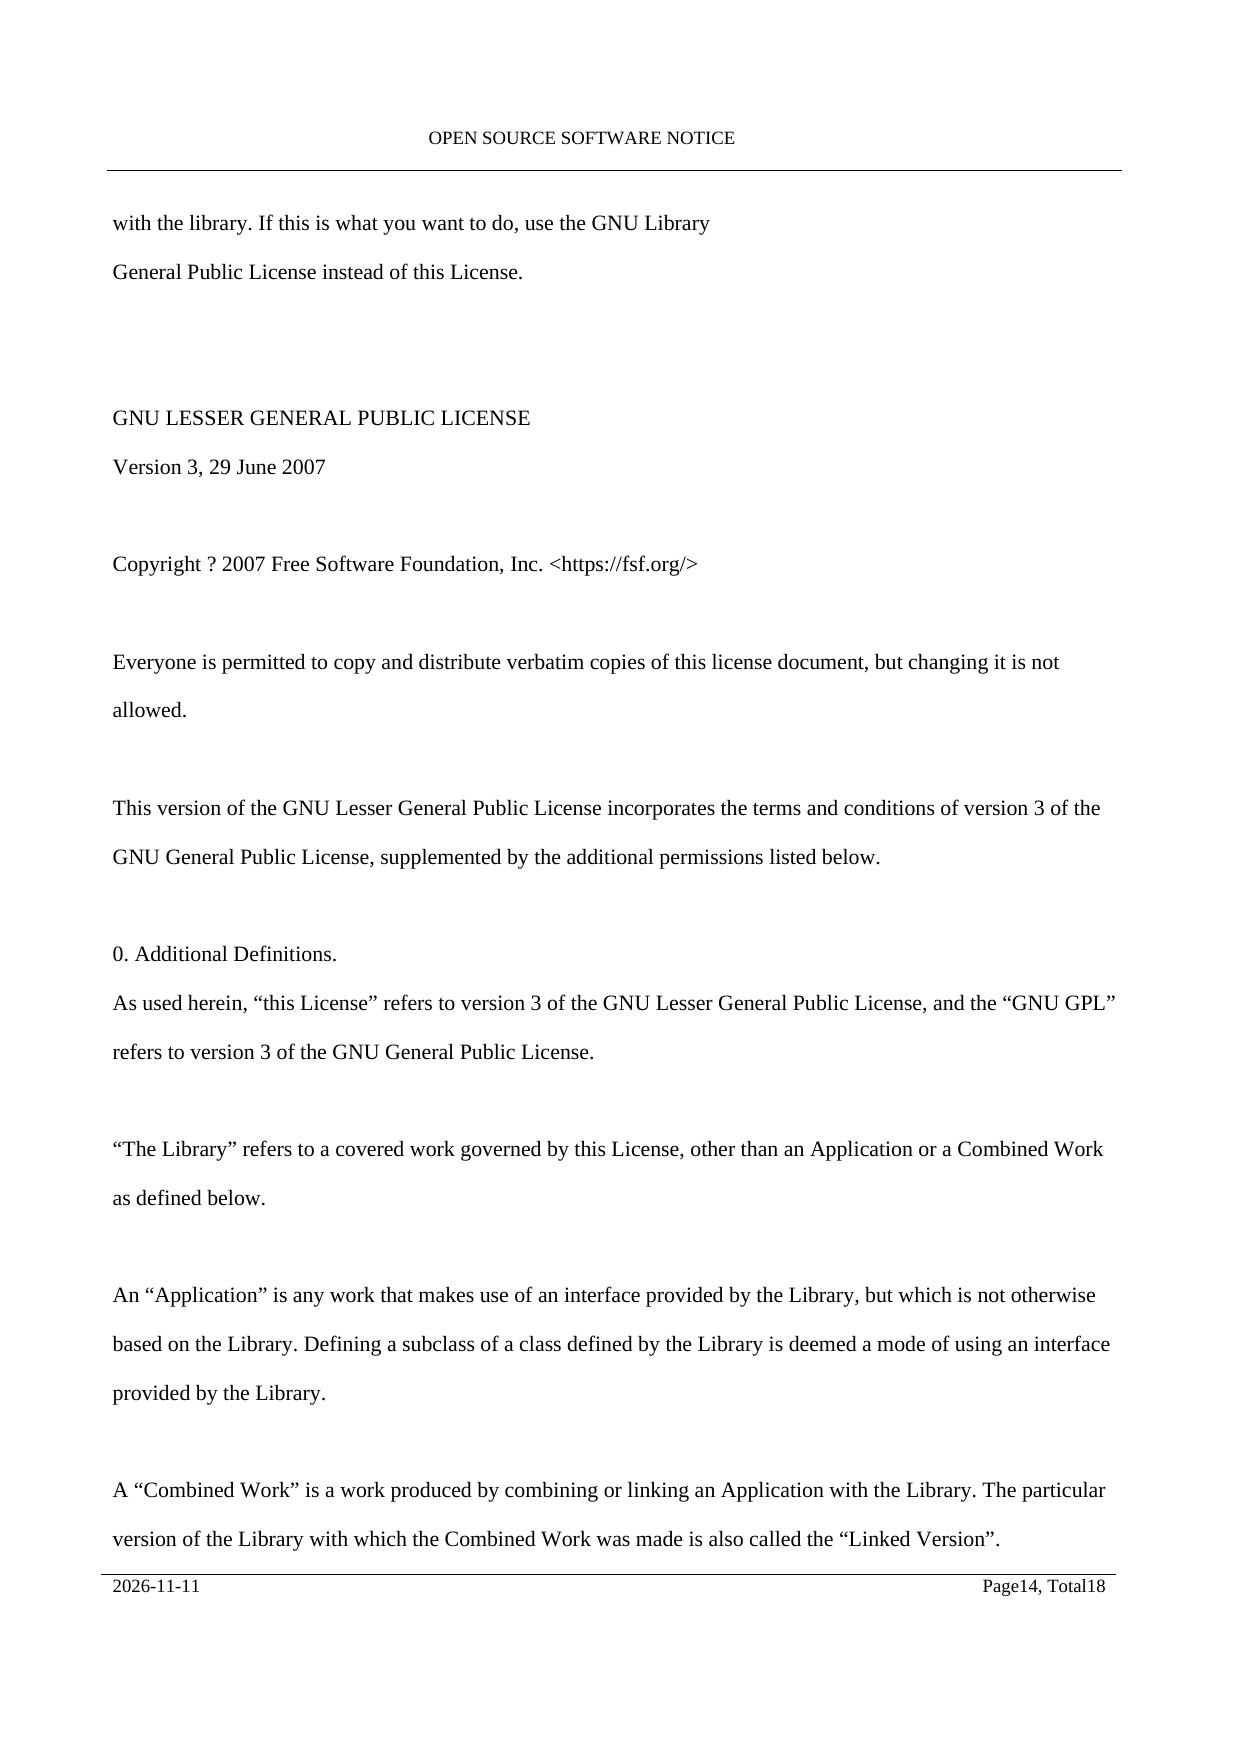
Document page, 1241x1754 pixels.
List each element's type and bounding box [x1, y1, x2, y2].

text [112, 206, 1128, 1555]
